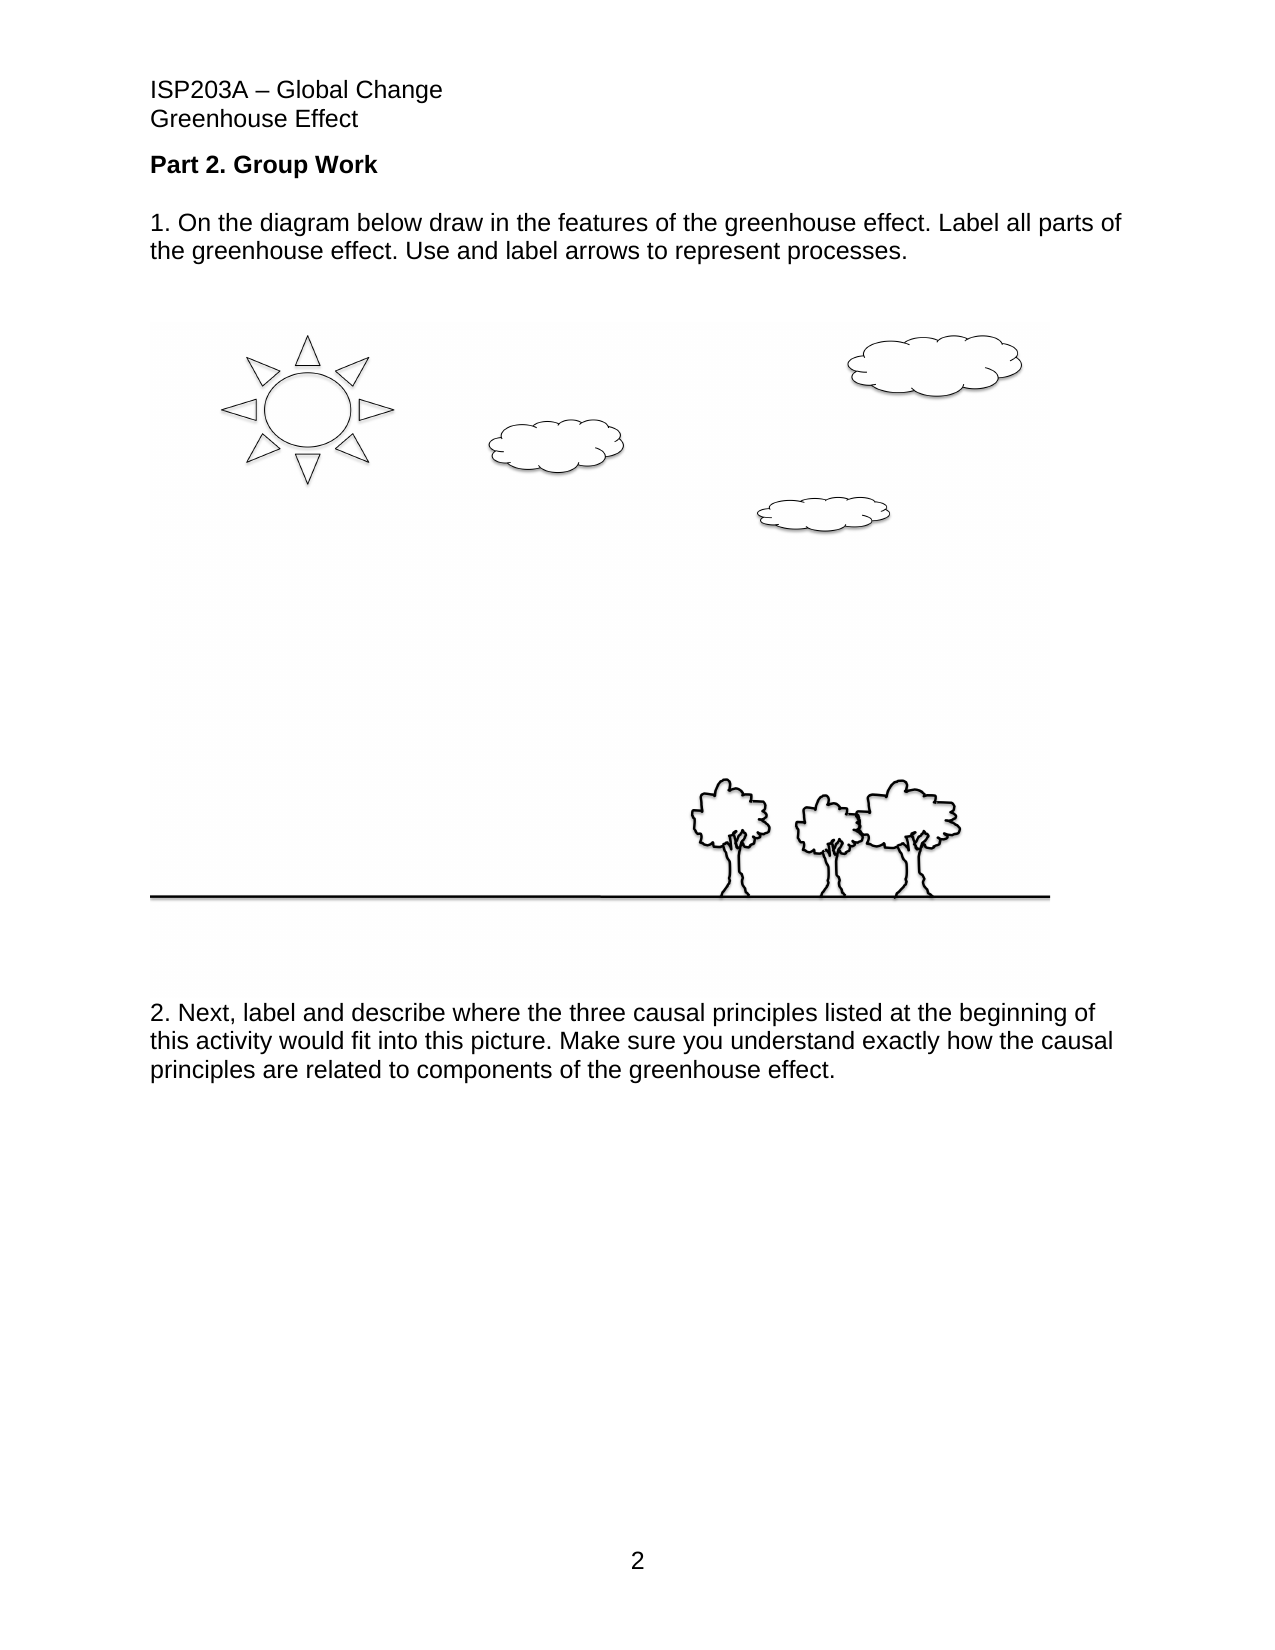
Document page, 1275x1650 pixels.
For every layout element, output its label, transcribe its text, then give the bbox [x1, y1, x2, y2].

text 2. Next, label and describe where the three causal principles listed at the beginning of this activity would fit into this picture. Make sure you understand exactly how the causal principles are related to components of the greenhouse effect. [150, 997, 1125, 1084]
picture [150, 322, 1050, 998]
text 1. On the diagram below draw in the features of the greenhouse effect. Label all parts of the greenhouse effect. Use and label arrows to represent processes. [150, 207, 1125, 265]
text Part 2. Group Work [150, 150, 1125, 179]
